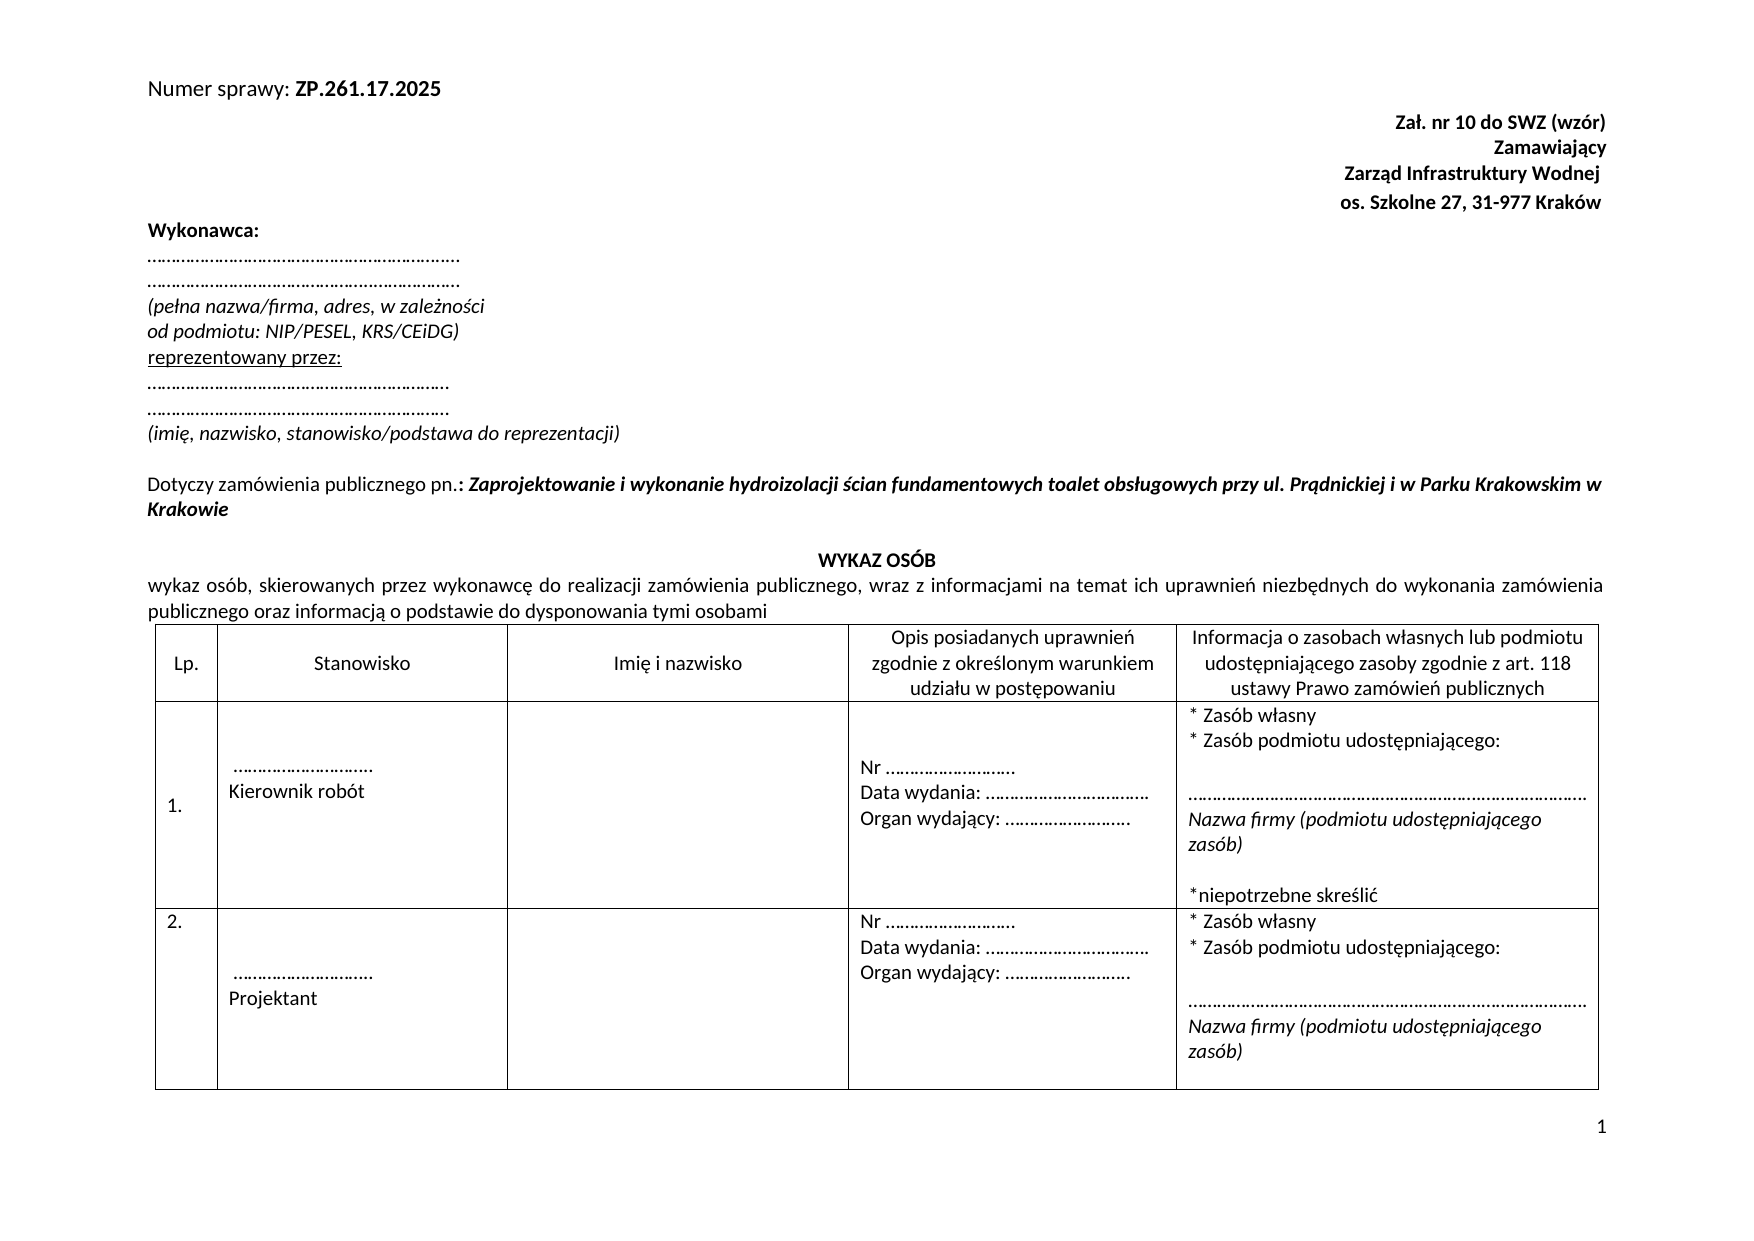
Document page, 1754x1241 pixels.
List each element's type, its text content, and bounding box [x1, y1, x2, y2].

table_cell [508, 702, 848, 908]
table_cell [1177, 909, 1598, 1089]
table_cell 2. [156, 909, 217, 1089]
text (imię, nazwisko, stanowisko/podstawa do reprezentacji) [147, 420, 1005, 446]
text Dotyczy zamówienia publicznego pn.: Zaprojektowanie i wykonanie hydroizolacji ścian fundamentowych toalet obsługowych przy ul. Prądnickiej i w Parku Krakowskim w Krakowie [147, 471, 1606, 522]
table_cell 1. [156, 702, 217, 908]
table_header Informacja o zasobach własnych lub podmiotu udostępniającego zasoby zgodnie z art. 118 ustawy Prawo zamówień publicznych [1177, 625, 1598, 701]
table_header Opis posiadanych uprawnień zgodnie z określonym warunkiem udziału w postępowaniu [849, 625, 1176, 701]
table_cell [508, 909, 848, 1089]
text os. Szkolne 27, 31-977 Kraków [405, 189, 1601, 215]
text ………………………………………..……………… [147, 268, 1606, 293]
text ……………………………………………………… [147, 369, 1606, 395]
table_cell ……………………….. Kierownik robót [218, 702, 507, 908]
table_header Stanowisko [218, 625, 507, 701]
text ……………………………………………………..… [147, 242, 1606, 268]
text Zamawiający [694, 134, 1606, 160]
text Wykonawca: [148, 217, 1606, 242]
text reprezentowany przez: [148, 344, 1237, 369]
text wykaz osób, skierowanych przez wykonawcę do realizacji zamówienia publicznego, wraz z informacjami na temat ich uprawnień niezbędnych do wykonania zamówienia publicznego oraz informacją o podstawie do dysponowania tymi osobami [148, 573, 1606, 623]
table_header Lp. [156, 625, 217, 701]
text (pełna nazwa/firma, adres, w zależności [147, 293, 1005, 318]
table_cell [849, 909, 1176, 1089]
text WYKAZ OSÓB [148, 547, 1606, 573]
text ……………………………………………………… [147, 395, 1606, 420]
table_cell Nr ……………………… Data wydania: ……………………………. Organ wydający: …………………….. [849, 702, 1176, 908]
text Zał. nr 10 do SWZ (wzór) [159, 109, 1606, 134]
table_header Imię i nazwisko [508, 625, 848, 701]
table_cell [218, 909, 507, 1089]
text Zarząd Infrastruktury Wodnej [148, 160, 1600, 185]
text od podmiotu: NIP/PESEL, KRS/CEiDG) [147, 318, 1005, 344]
